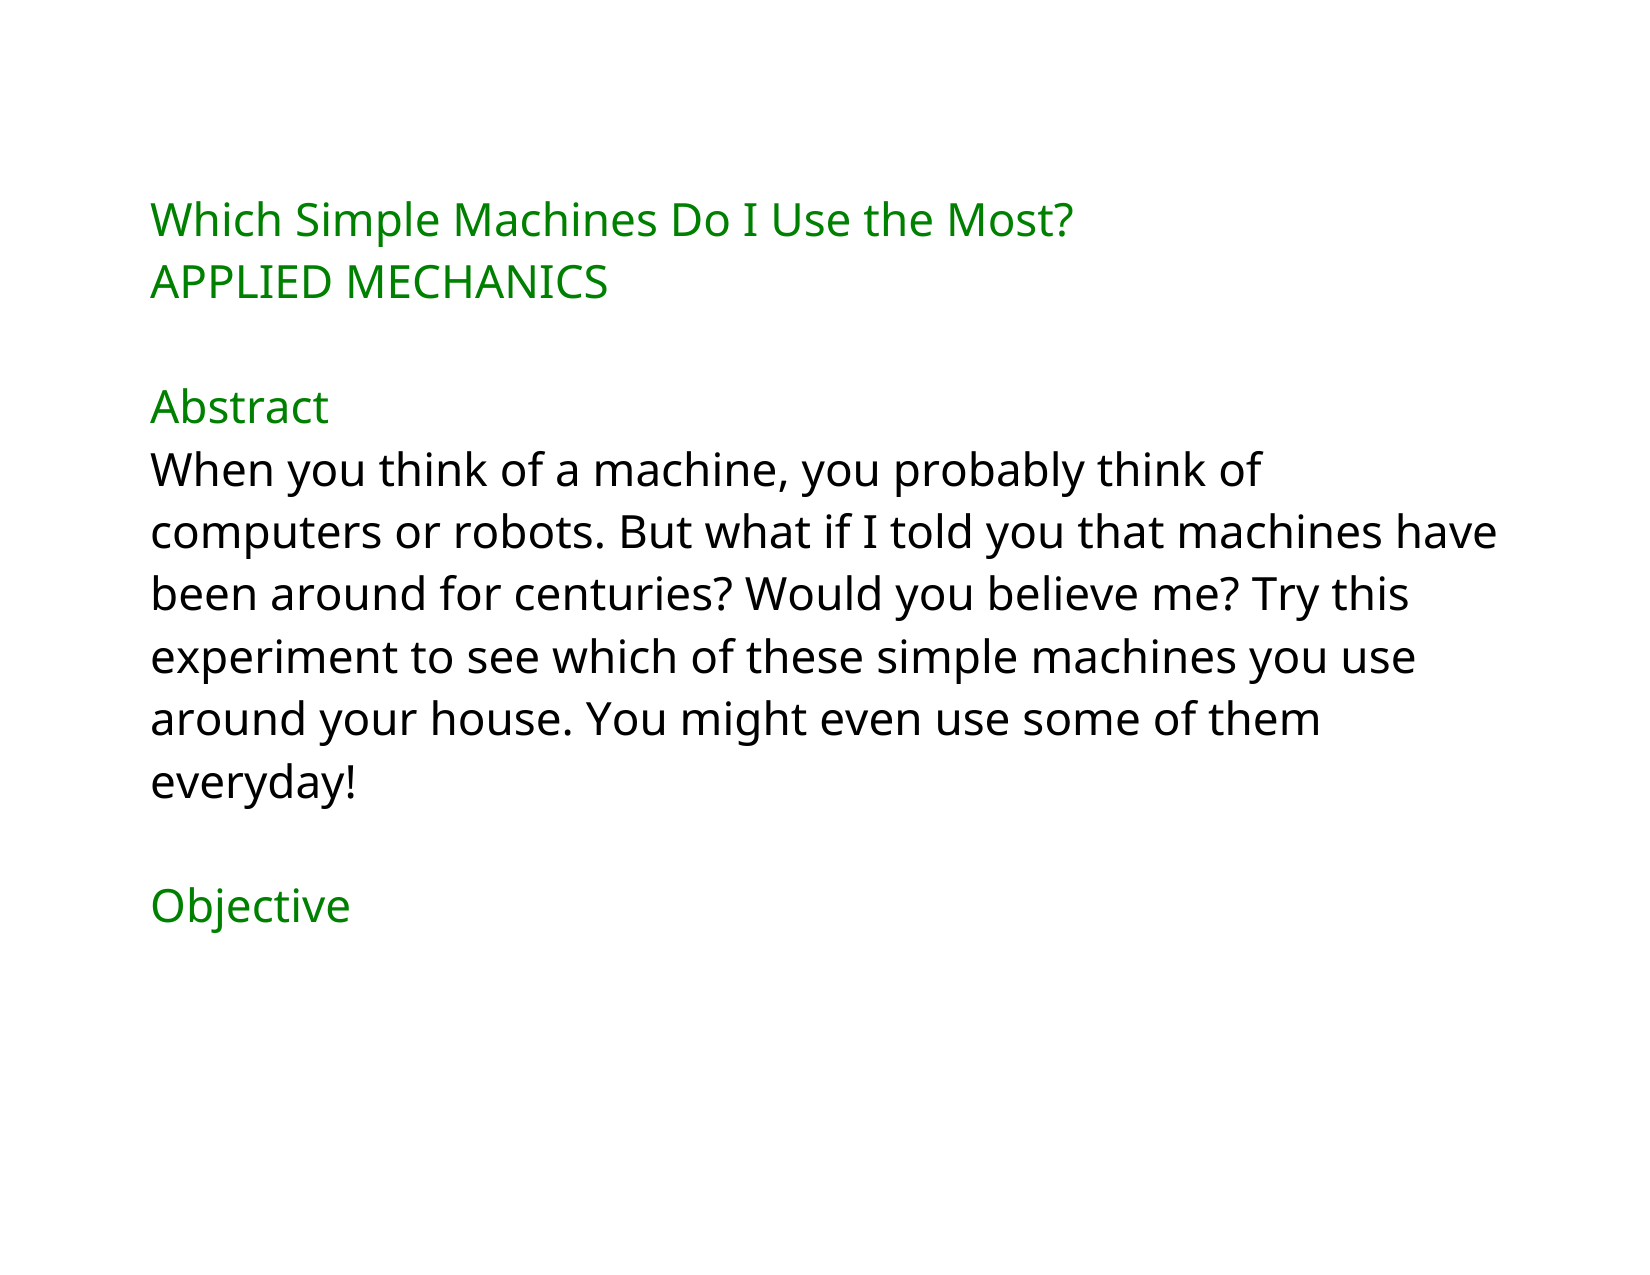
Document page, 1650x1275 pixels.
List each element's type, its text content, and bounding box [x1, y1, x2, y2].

text Objective [150, 874, 1500, 936]
text When you think of a machine, you probably think of computers or robots. But what if I told you that machines have been around for centuries? Would you believe me? Try this experiment to see which of these simple machines you use around your house. You might even use some of them everyday! [150, 437, 1500, 811]
text Abstract [150, 375, 1500, 437]
text APPLIED MECHANICS [150, 250, 1500, 312]
text Which Simple Machines Do I Use the Most? [150, 187, 1500, 250]
